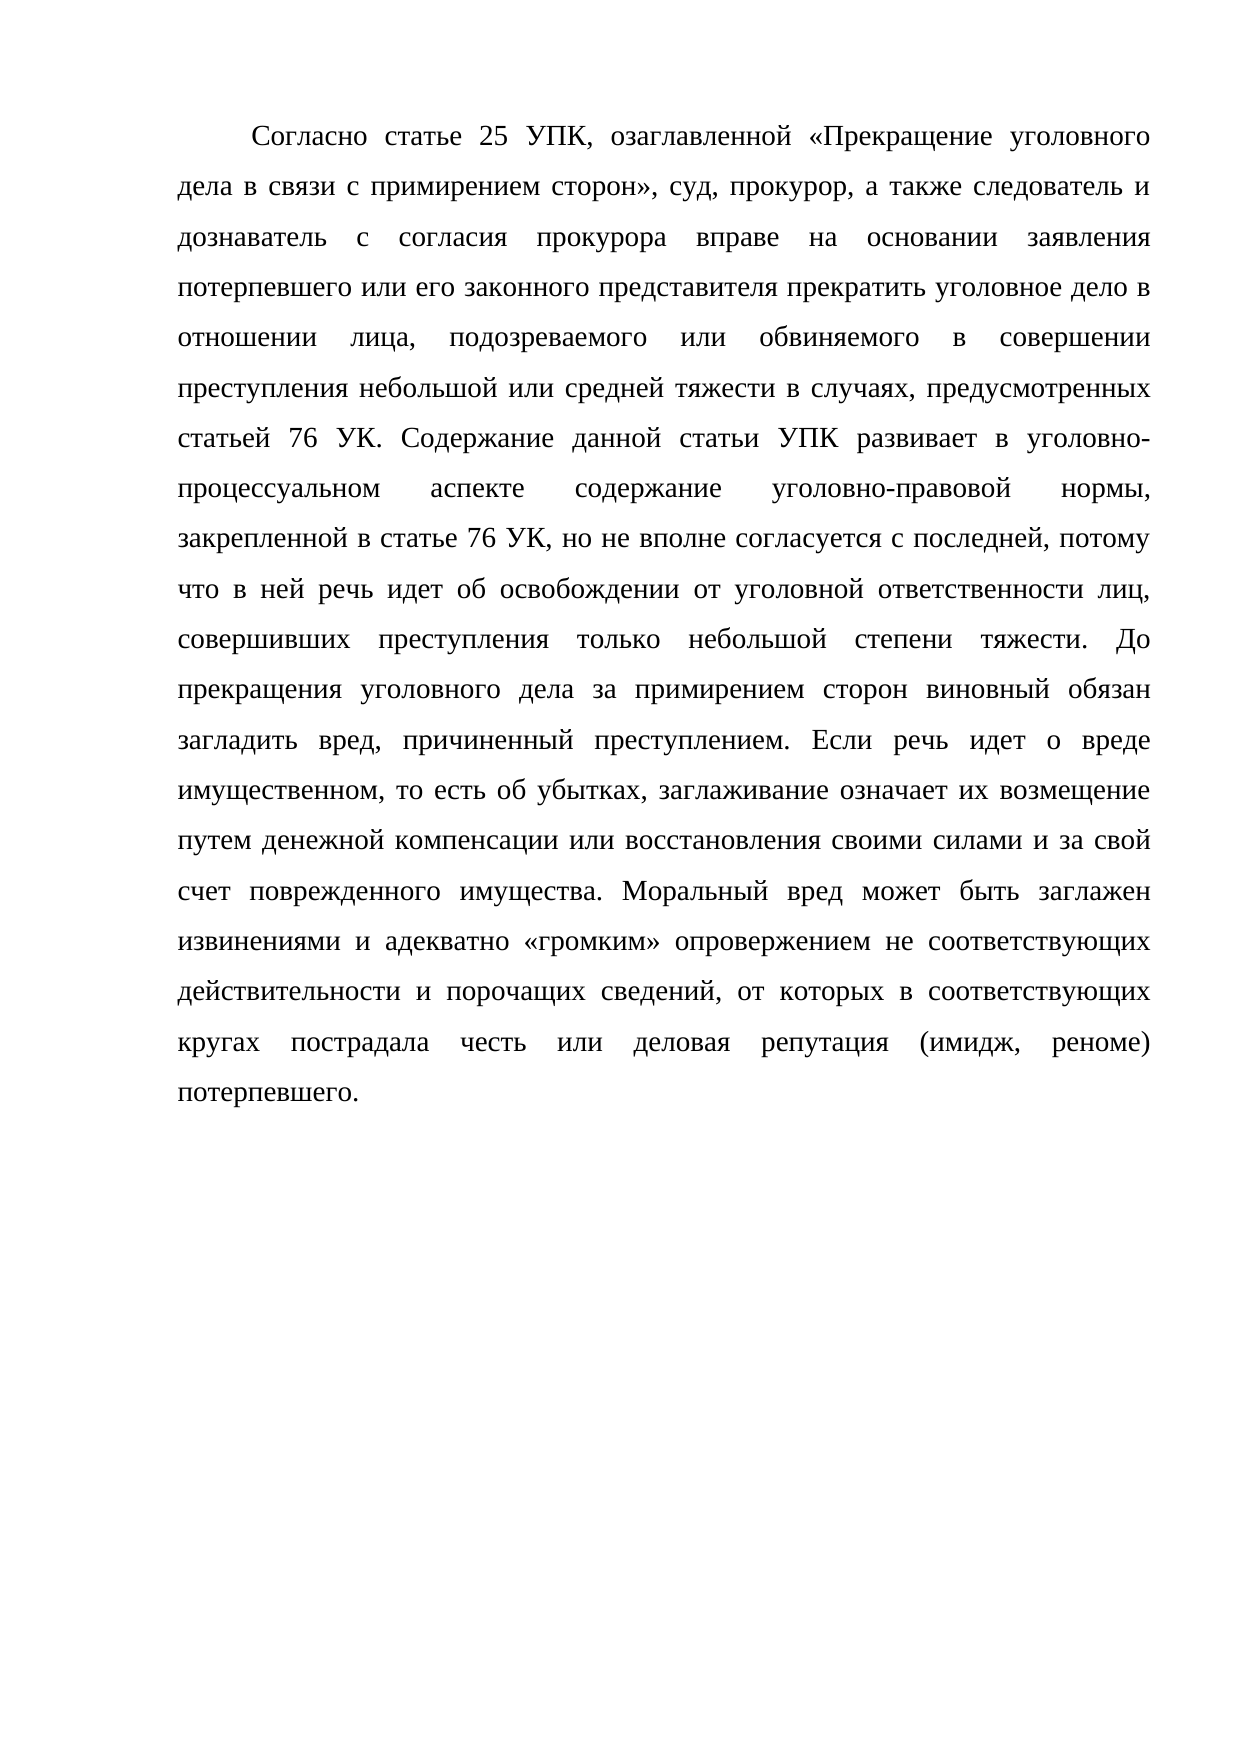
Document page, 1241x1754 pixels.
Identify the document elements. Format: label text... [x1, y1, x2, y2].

text Согласно статье 25 УПК, озаглавленной «Прекращение уголовного дела в связи с примирением сторон», суд, прокурор, а также следователь и дознаватель с согласия прокурора вправе на основании заявления потерпевшего или его законного представителя прекратить уголовное дело в отношении лица, подозреваемого или обвиняемого в совершении преступления небольшой или средней тяжести в случаях, предусмотренных статьей 76 УК. Содержание данной статьи УПК развивает в уголовно-процессуальном аспекте содержание уголовно-правовой нормы, закрепленной в статье 76 УК, но не вполне согласуется с последней, потому что в ней речь идет об освобождении от уголовной ответственности лиц, совершивших преступления только небольшой степени тяжести. До прекращения уголовного дела за примирением сторон виновный обязан загладить вред, причиненный преступлением. Если речь идет о вреде имущественном, то есть об убытках, заглаживание означает их возмещение путем денежной компенсации или восстановления своими силами и за свой счет поврежденного имущества. Моральный вред может быть заглажен извинениями и адекватно «громким» опровержением не соответствующих действительности и порочащих сведений, от которых в соответствующих кругах пострадала честь или деловая репутация (имидж, реноме) потерпевшего. [177, 118, 1152, 1108]
